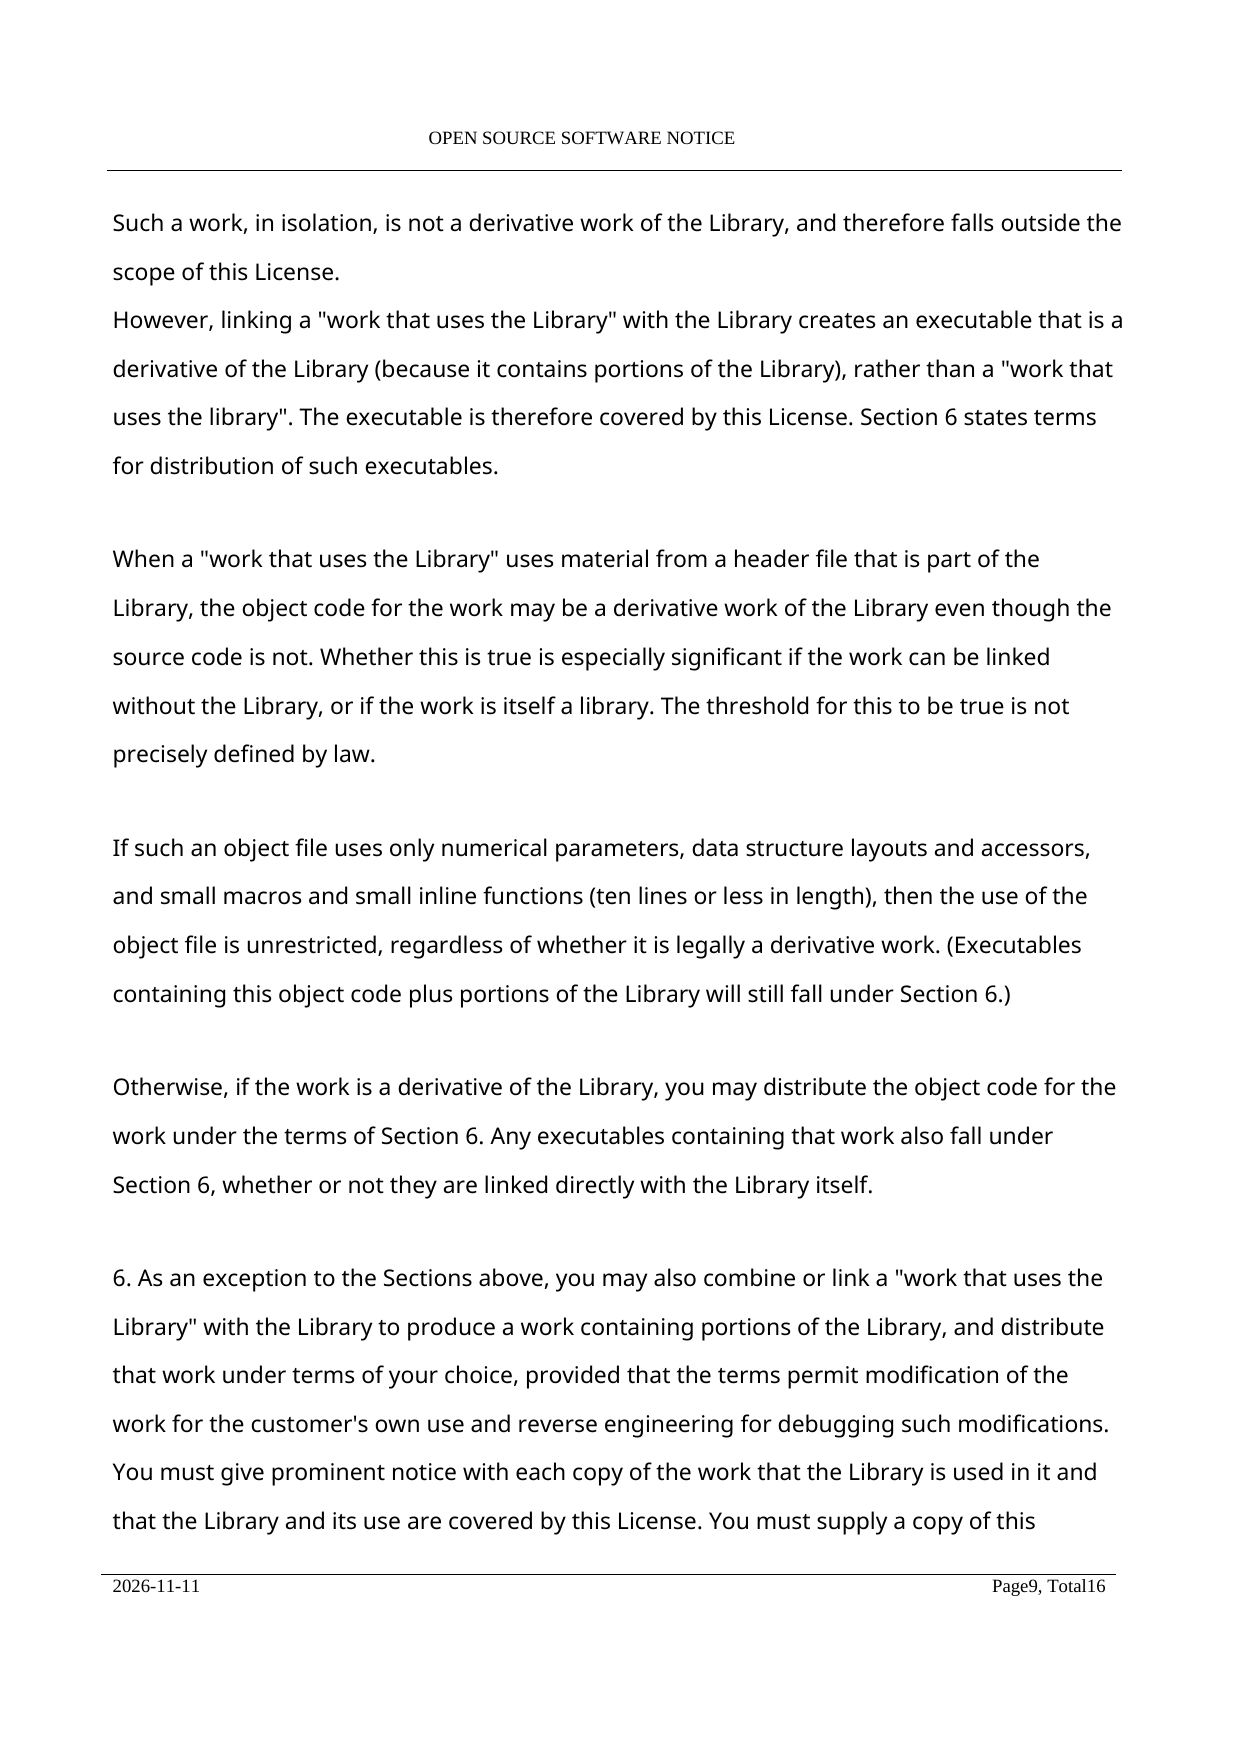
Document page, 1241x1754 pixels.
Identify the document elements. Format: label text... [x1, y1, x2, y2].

text 6. As an exception to the Sections above, you may also combine or link a "work that uses the Library" with the Library to produce a work containing portions of the Library, and distribute that work under terms of your choice, provided that the terms permit modification of the work for the customer's own use and reverse engineering for debugging such modifications. [112, 1261, 1128, 1440]
text When a "work that uses the Library" uses material from a header file that is part of the Library, the object code for the work may be a derivative work of the Library even though the source code is not. Whether this is true is especially significant if the work can be linked without the Library, or if the work is itself a library. The threshold for this to be true is not precisely defined by law. [112, 543, 1128, 770]
text Otherwise, if the work is a derivative of the Library, you may distribute the object code for the work under the terms of Section 6. Any executables containing that work also fall under Section 6, whether or not they are linked directly with the Library itself. [112, 1070, 1128, 1200]
text However, linking a "work that uses the Library" with the Library creates an executable that is a derivative of the Library (because it contains portions of the Library), rather than a "work that uses the library". The executable is therefore covered by this License. Section 6 states terms for distribution of such executables. [112, 303, 1128, 482]
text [112, 1456, 1128, 1537]
text If such an object file uses only numerical parameters, data structure layouts and accessors, and small macros and small inline functions (ten lines or less in length), then the use of the object file is unrestricted, regardless of whether it is legally a derivative work. (Executables containing this object code plus portions of the Library will still fall under Section 6.) [112, 831, 1128, 1010]
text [112, 206, 1128, 288]
